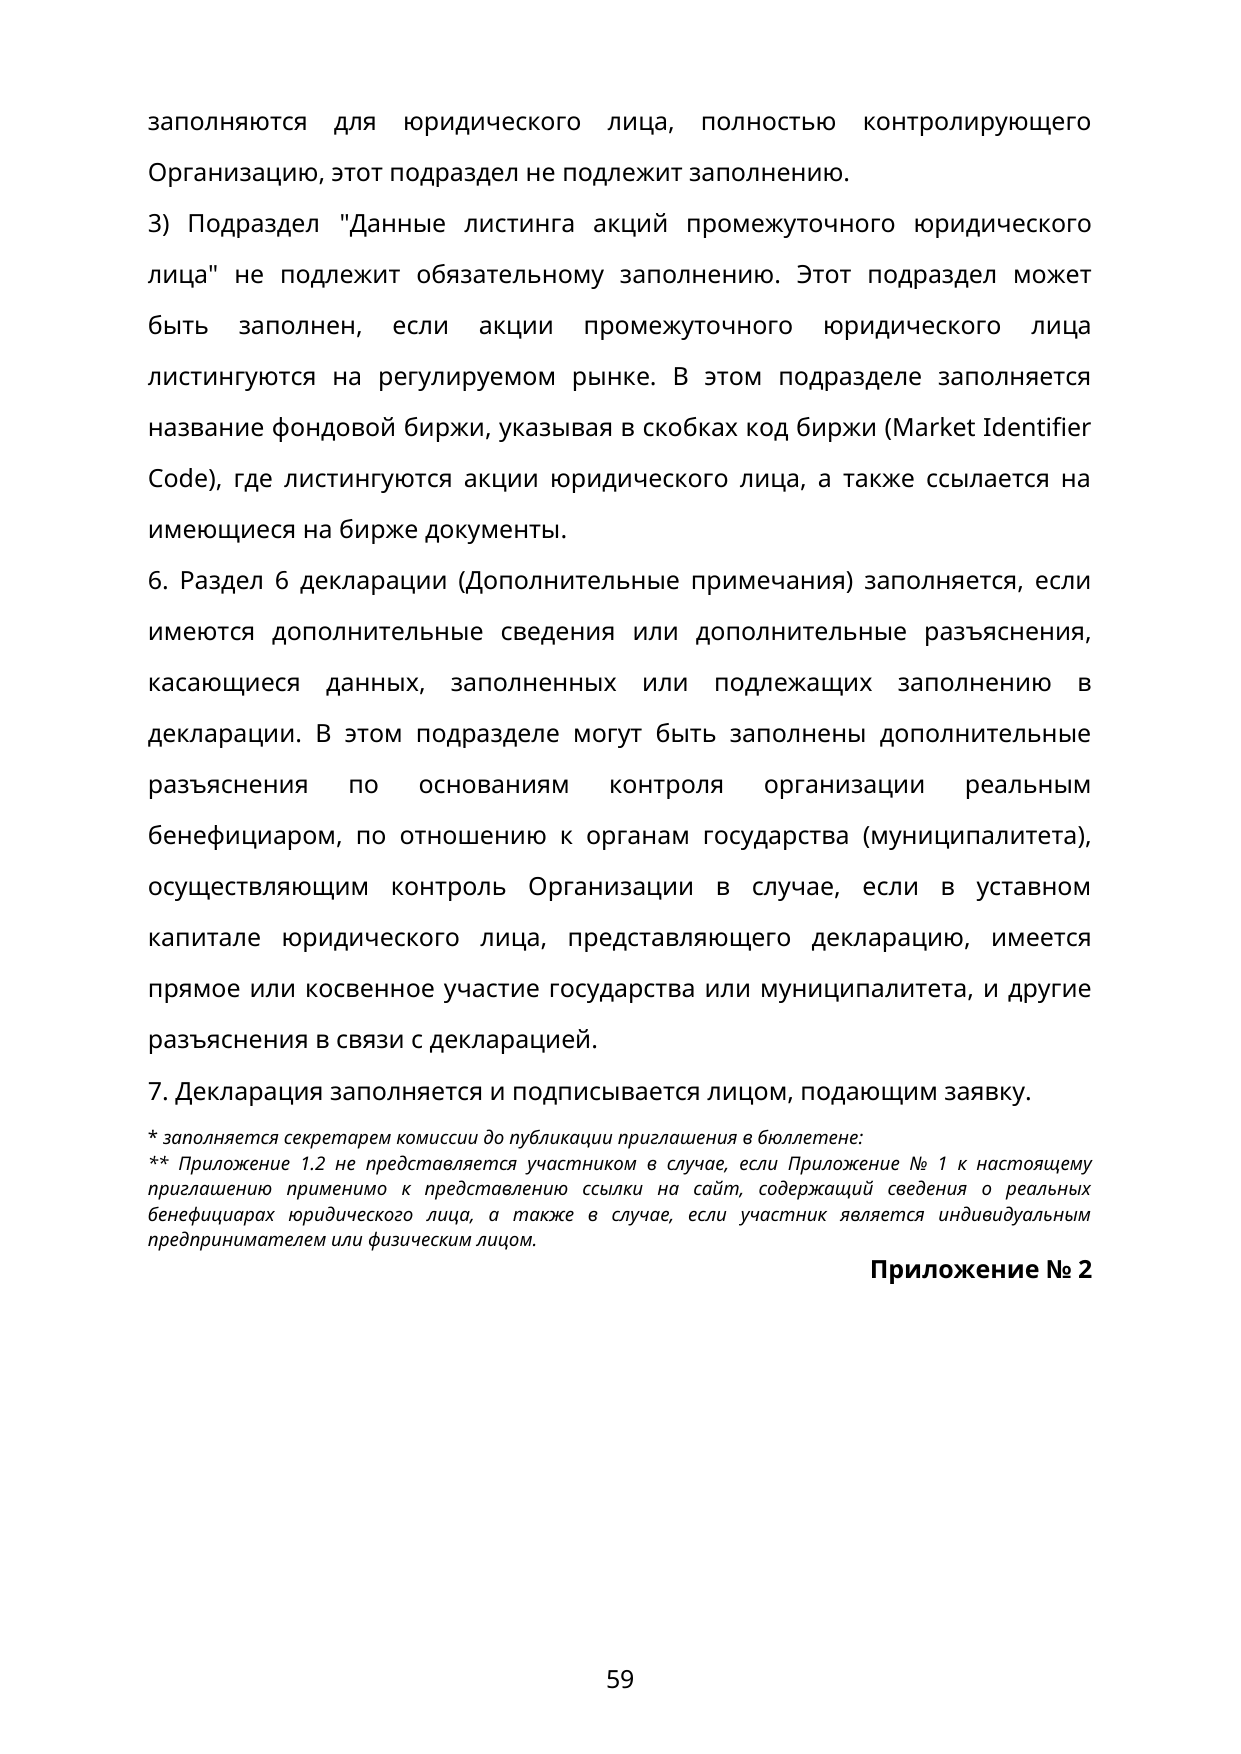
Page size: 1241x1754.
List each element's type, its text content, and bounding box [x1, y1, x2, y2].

text Приложение № 2 [148, 1252, 1092, 1286]
text ** Приложение 1.2 не представляется участником в случае, если Приложение № 1 к настоящему приглашению применимо к представлению ссылки на сайт, содержащий сведения о реальных бенефициарах юридического лица, а также в случае, если участник является индивидуальным предпринимателем или физическим лицом. [148, 1150, 1092, 1252]
text 7. Декларация заполняется и подписывается лицом, подающим заявку. [148, 1073, 1092, 1107]
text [148, 103, 1092, 188]
text * заполняется секретарем комиссии до публикации приглашения в бюллетене: [148, 1124, 1092, 1150]
text 3) Подраздел "Данные листинга акций промежуточного юридического лица" не подлежит обязательному заполнению. Этот подраздел может быть заполнен, если акции промежуточного юридического лица листингуются на регулируемом рынке. В этом подразделе заполняется название фондовой биржи, указывая в скобках код биржи (Market Identifier Code), где листингуются акции юридического лица, а также ссылается на имеющиеся на бирже документы. [148, 206, 1092, 546]
text 6. Раздел 6 декларации (Дополнительные примечания) заполняется, если имеются дополнительные сведения или дополнительные разъяснения, касающиеся данных, заполненных или подлежащих заполнению в декларации. В этом подразделе могут быть заполнены дополнительные разъяснения по основаниям контроля организации реальным бенефициаром, по отношению к органам государства (муниципалитета), осуществляющим контроль Организации в случае, если в уставном капитале юридического лица, представляющего декларацию, имеется прямое или косвенное участие государства или муниципалитета, и другие разъяснения в связи с декларацией. [148, 563, 1092, 1056]
